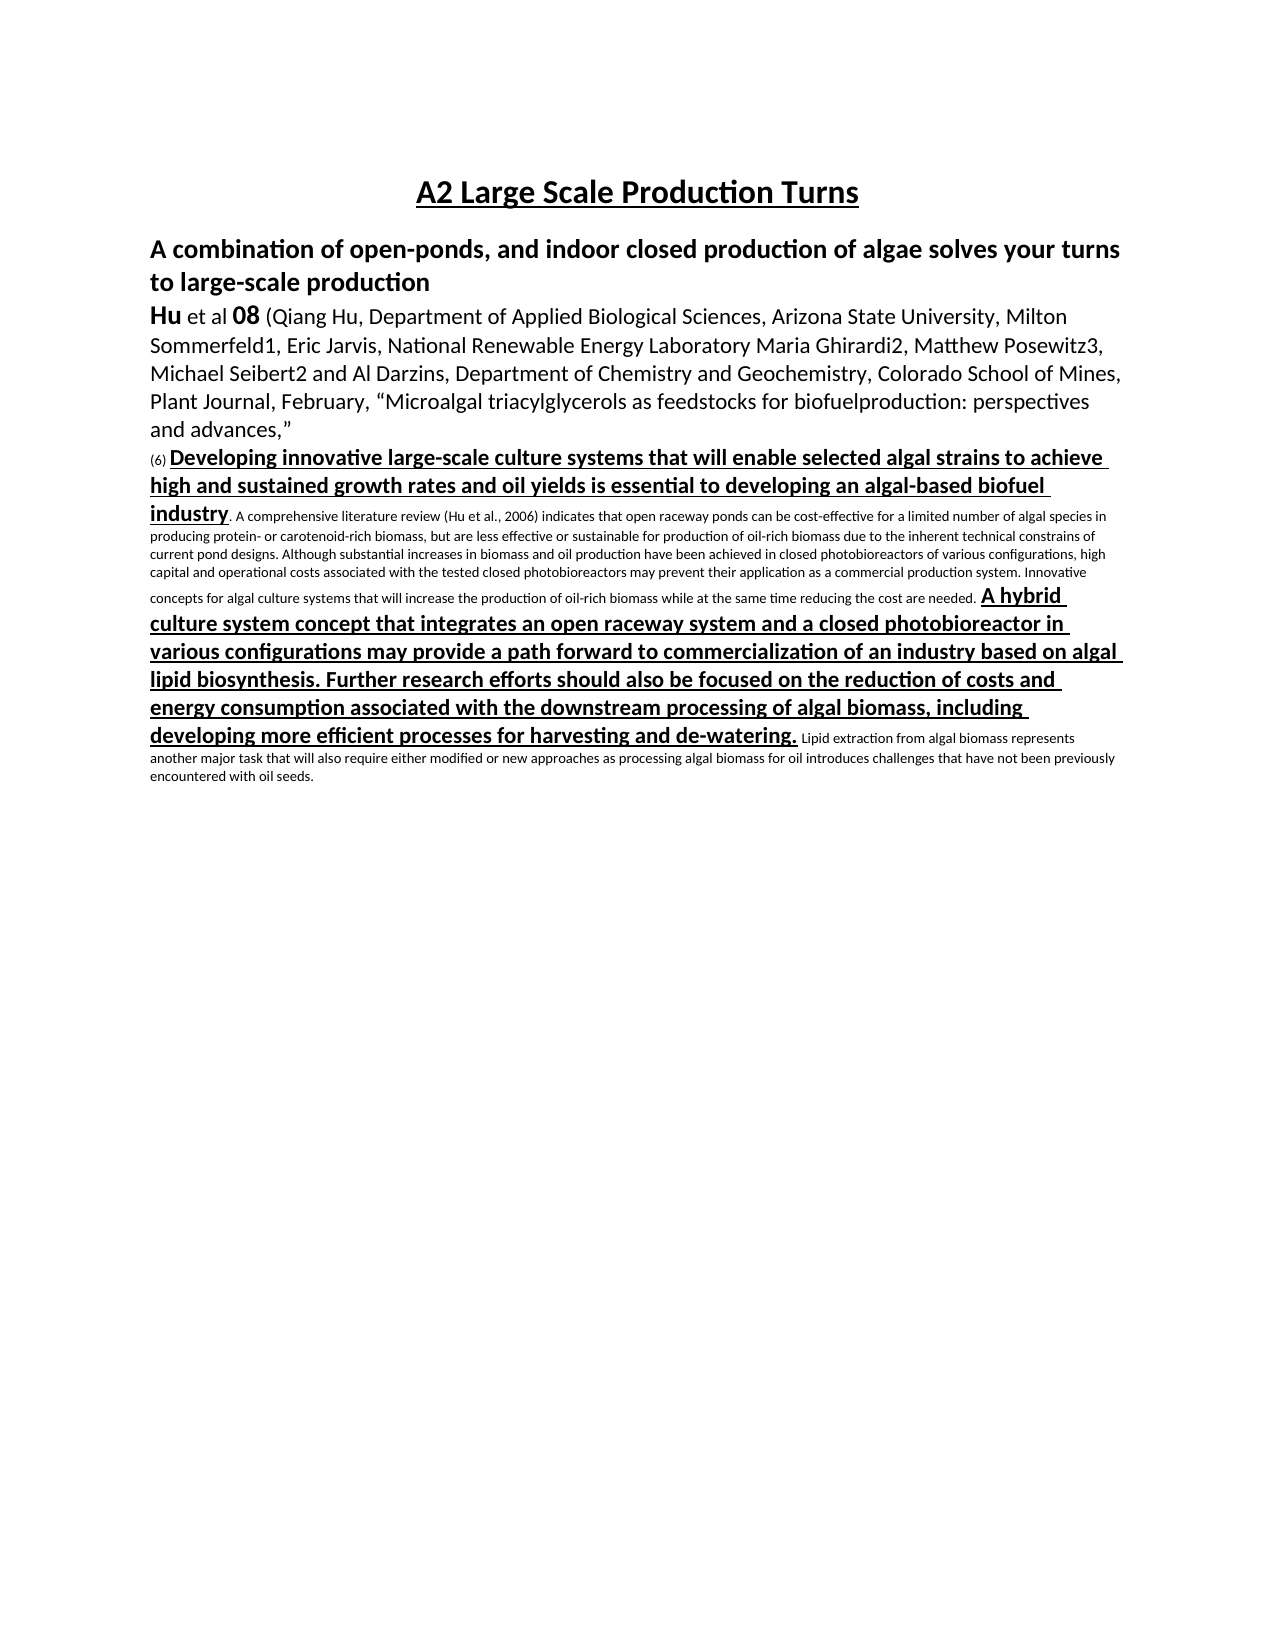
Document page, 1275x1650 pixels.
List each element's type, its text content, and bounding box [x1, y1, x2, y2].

text Hu et al 08 (Qiang Hu, Department of Applied Biological Sciences, Arizona State University, Milton Sommerfeld1, Eric Jarvis, National Renewable Energy Laboratory Maria Ghirardi2, Matthew Posewitz3, Michael Seibert2 and Al Darzins, Department of Chemistry and Geochemistry, Colorado School of Mines, Plant Journal, February, “Microalgal triacylglycerols as feedstocks for biofuelproduction: perspectives and advances,” [150, 298, 1125, 443]
text (6) Developing innovative large-scale culture systems that will enable selected algal strains to achieve high and sustained growth rates and oil yields is essential to developing an algal-based biofuel industry. A comprehensive literature review (Hu et al., 2006) indicates that open raceway ponds can be cost-effective for a limited number of algal species in producing protein- or carotenoid-rich biomass, but are less effective or sustainable for production of oil-rich biomass due to the inherent technical constrains of current pond designs. Although substantial increases in biomass and oil production have been achieved in closed photobioreactors of various configurations, high capital and operational costs associated with the tested closed photobioreactors may prevent their application as a commercial production system. Innovative concepts for algal culture systems that will increase the production of oil-rich biomass while at the same time reducing the cost are needed. A hybrid culture system concept that integrates an open raceway system and a closed photobioreactor in various configurations may provide a path forward to commercialization of an industry based on algal lipid biosynthesis. Further research efforts should also be focused on the reduction of costs and energy consumption associated with the downstream processing of algal biomass, including developing more efficient processes for harvesting and de-watering. Lipid extraction from algal biomass represents another major task that will also require either modified or new approaches as processing algal biomass for oil introduces challenges that have not been previously encountered with oil seeds. [150, 443, 1125, 785]
subtitle A combination of open-ponds, and indoor closed production of algae solves your turns to large-scale production [150, 232, 1125, 298]
subtitle A2 Large Scale Production Turns [150, 171, 1125, 212]
